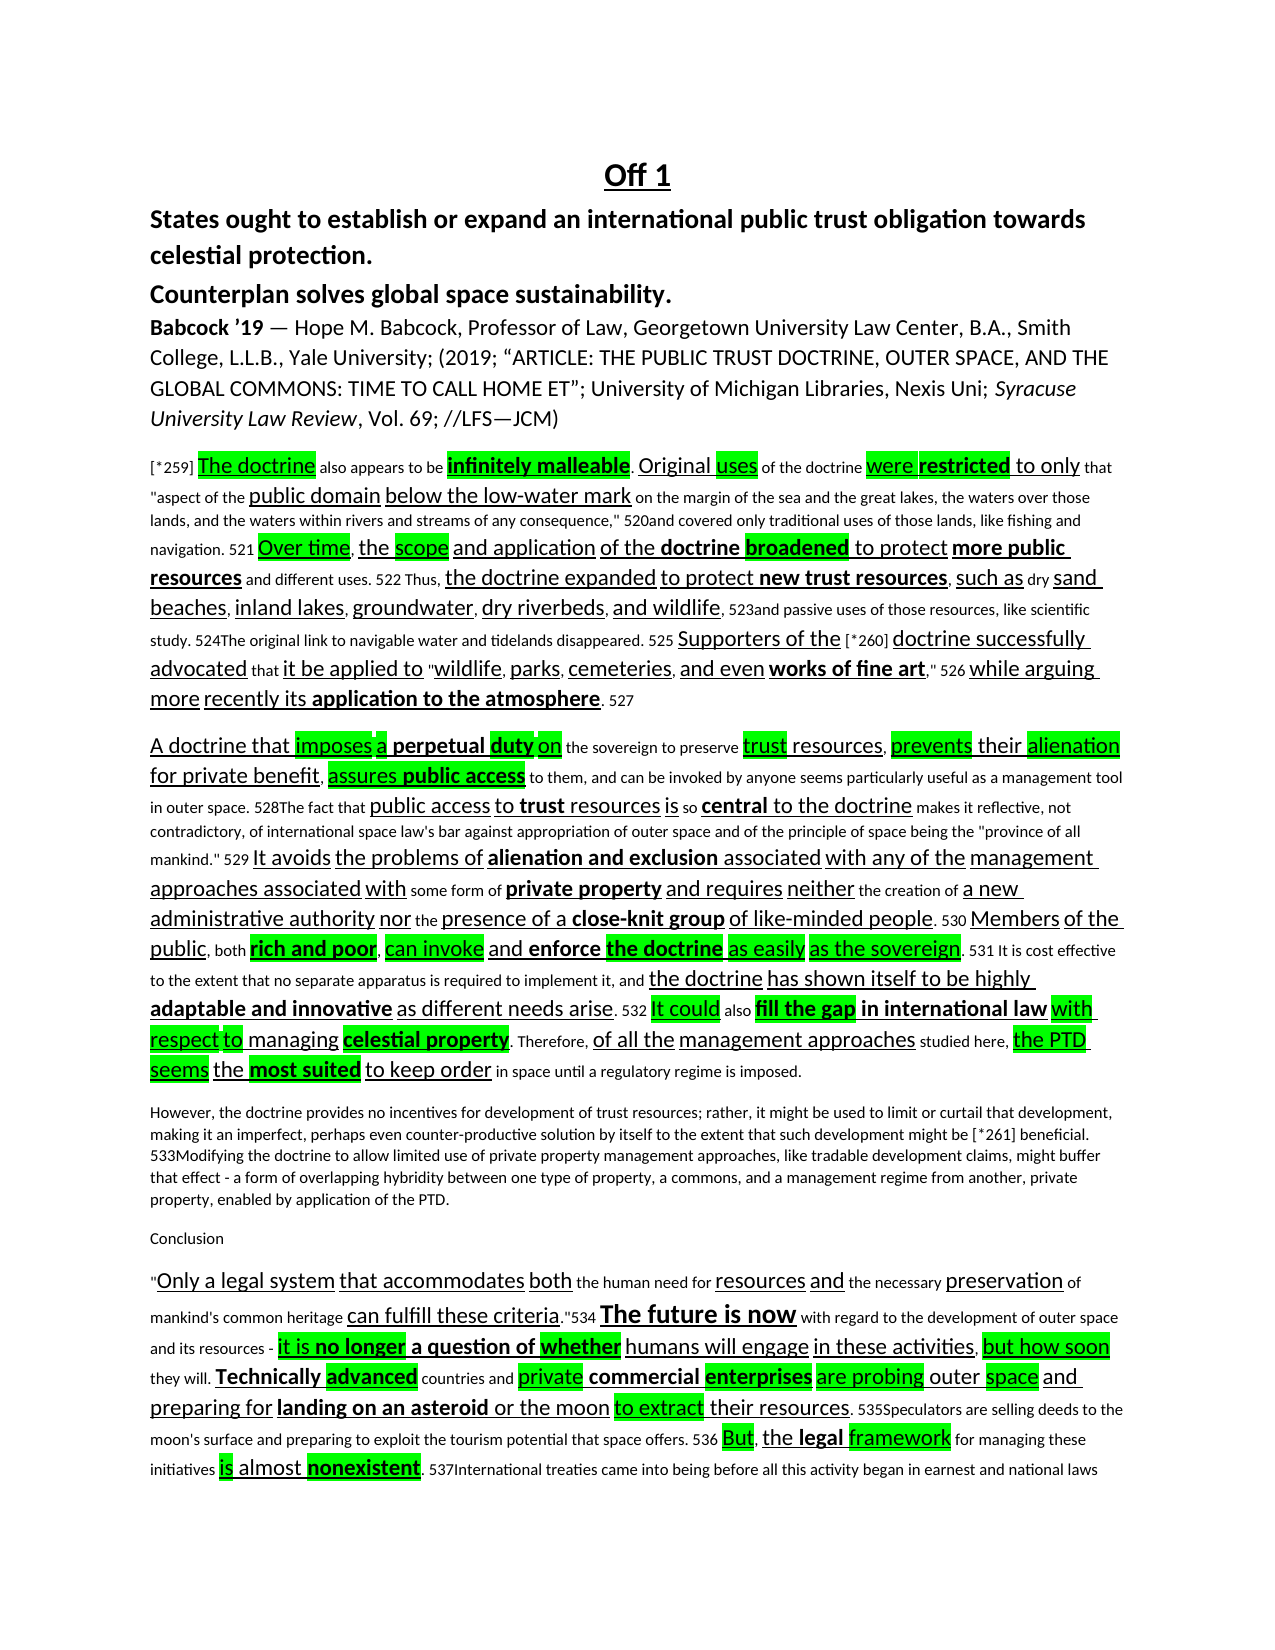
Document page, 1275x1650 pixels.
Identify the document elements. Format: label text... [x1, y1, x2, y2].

text Conclusion [150, 1228, 1125, 1248]
text However, the doctrine provides no incentives for development of trust resources; rather, it might be used to limit or curtail that development, making it an imperfect, perhaps even counter-productive solution by itself to the extent that such development might be [*261] beneficial. 533Modifying the doctrine to allow limited use of private property management approaches, like tradable development claims, might buffer that effect - a form of overlapping hybridity between one type of property, a commons, and a management regime from another, private property, enabled by application of the PTD. [150, 1102, 1125, 1210]
text [*259] The doctrine also appears to be infinitely malleable. Original uses of the doctrine were restricted to only that "aspect of the public domain below the low-water mark on the margin of the sea and the great lakes, the waters over those lands, and the waters within rivers and streams of any consequence," 520and covered only traditional uses of those lands, like fishing and navigation. 521 Over time, the scope and application of the doctrine broadened to protect more public resources and different uses. 522 Thus, the doctrine expanded to protect new trust resources, such as dry sand beaches, inland lakes, groundwater, dry riverbeds, and wildlife, 523and passive uses of those resources, like scientific study. 524The original link to navigable water and tidelands disappeared. 525 Supporters of the [*260] doctrine successfully advocated that it be applied to "wildlife, parks, cemeteries, and even works of fine art," 526 while arguing more recently its application to the atmosphere. 527 [150, 451, 1125, 712]
text Babcock ’19 — Hope M. Babcock, Professor of Law, Georgetown University Law Center, B.A., Smith College, L.L.B., Yale University; (2019; “ARTICLE: THE PUBLIC TRUST DOCTRINE, OUTER SPACE, AND THE GLOBAL COMMONS: TIME TO CALL HOME ET”; University of Michigan Libraries, Nexis Uni; Syracuse University Law Review, Vol. 69; //LFS—JCM) [150, 313, 1125, 432]
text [150, 1266, 1125, 1481]
subtitle States ought to establish or expand an international public trust obligation towards celestial protection. [150, 202, 1125, 271]
subtitle Counterplan solves global space sustainability. [150, 278, 1125, 311]
subtitle Off 1 [150, 154, 1125, 195]
text A doctrine that imposes a perpetual duty on the sovereign to preserve trust resources, prevents their alienation for private benefit, assures public access to them, and can be invoked by anyone seems particularly useful as a management tool in outer space. 528The fact that public access to trust resources is so central to the doctrine makes it reflective, not contradictory, of international space law's bar against appropriation of outer space and of the principle of space being the "province of all mankind." 529 It avoids the problems of alienation and exclusion associated with any of the management approaches associated with some form of private property and requires neither the creation of a new administrative authority nor the presence of a close-knit group of like-minded people. 530 Members of the public, both rich and poor, can invoke and enforce the doctrine as easily as the sovereign. 531 It is cost effective to the extent that no separate apparatus is required to implement it, and the doctrine has shown itself to be highly adaptable and innovative as different needs arise. 532 It could also fill the gap in international law with respect to managing celestial property. Therefore, of all the management approaches studied here, the PTD seems the most suited to keep order in space until a regulatory regime is imposed. [150, 731, 1125, 1083]
